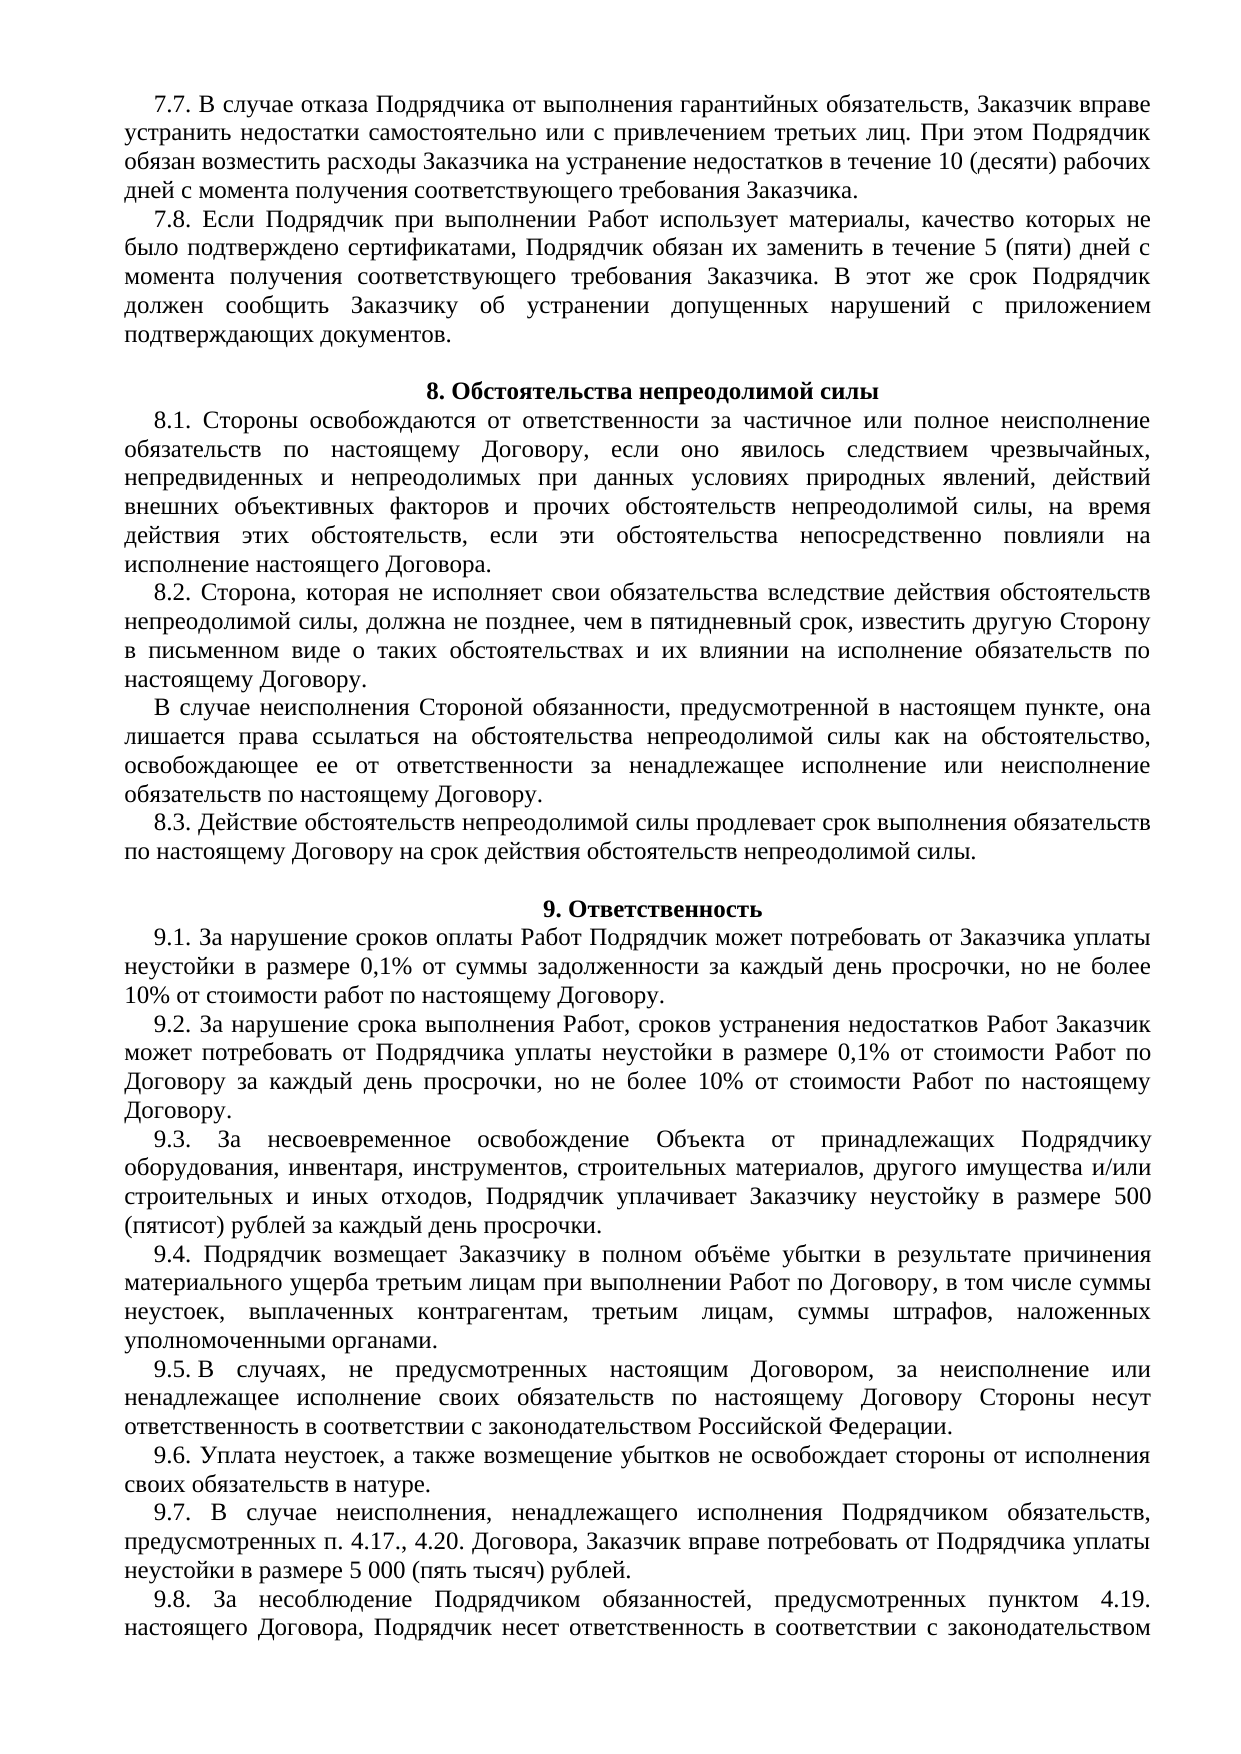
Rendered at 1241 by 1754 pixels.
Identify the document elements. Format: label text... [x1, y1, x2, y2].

text 9.2. За нарушение срока выполнения Работ, сроков устранения недостатков Работ Заказчик может потребовать от Подрядчика уплаты неустойки в размере 0,1% от стоимости Работ по Договору за каждый день просрочки, но не более 10% от стоимости Работ по настоящему Договору. [124, 1009, 1152, 1124]
text 8. Обстоятельства непреодолимой силы [124, 376, 1152, 405]
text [124, 1584, 1152, 1641]
text 9.1. За нарушение сроков оплаты Работ Подрядчик может потребовать от Заказчика уплаты неустойки в размере 0,1% от суммы задолженности за каждый день просрочки, но не более 10% от стоимости работ по настоящему Договору. [124, 922, 1152, 1009]
text 8.3. Действие обстоятельств непреодолимой силы продлевает срок выполнения обязательств по настоящему Договору на срок действия обстоятельств непреодолимой силы. [124, 807, 1152, 865]
text 9. Ответственность [124, 894, 1152, 922]
text 9.3. За несвоевременное освобождение Объекта от принадлежащих Подрядчику оборудования, инвентаря, инструментов, строительных материалов, другого имущества и/или строительных и иных отходов, Подрядчик уплачивает Заказчику неустойку в размере 500 (пятисот) рублей за каждый день просрочки. [124, 1124, 1152, 1239]
text 8.1. Стороны освобождаются от ответственности за частичное или полное неисполнение обязательств по настоящему Договору, если оно явилось следствием чрезвычайных, непредвиденных и непреодолимых при данных условиях природных явлений, действий внешних объективных факторов и прочих обстоятельств непреодолимой силы, на время действия этих обстоятельств, если эти обстоятельства непосредственно повлияли на исполнение настоящего Договора. [124, 405, 1152, 577]
text 9.6. Уплата неустоек, а также возмещение убытков не освобождает стороны от исполнения своих обязательств в натуре. [124, 1440, 1152, 1497]
text 9.4. Подрядчик возмещает Заказчику в полном объёме убытки в результате причинения материального ущерба третьим лицам при выполнении Работ по Договору, в том числе суммы неустоек, выплаченных контрагентам, третьим лицам, суммы штрафов, наложенных уполномоченными органами. [124, 1239, 1152, 1354]
text 7.7. В случае отказа Подрядчика от выполнения гарантийных обязательств, Заказчик вправе устранить недостатки самостоятельно или с привлечением третьих лиц. При этом Подрядчик обязан возместить расходы Заказчика на устранение недостатков в течение 10 (десяти) рабочих дней с момента получения соответствующего требования Заказчика. [124, 89, 1152, 204]
text 9.7. В случае неисполнения, ненадлежащего исполнения Подрядчиком обязательств, предусмотренных п. 4.17., 4.20. Договора, Заказчик вправе потребовать от Подрядчика уплаты неустойки в размере 5 000 (пять тысяч) рублей. [124, 1497, 1152, 1584]
text 7.8. Если Подрядчик при выполнении Работ использует материалы, качество которых не было подтверждено сертификатами, Подрядчик обязан их заменить в течение 5 (пяти) дней с момента получения соответствующего требования Заказчика. В этот же срок Подрядчик должен сообщить Заказчику об устранении допущенных нарушений с приложением подтверждающих документов. [124, 204, 1152, 347]
text В случае неисполнения Стороной обязанности, предусмотренной в настоящем пункте, она лишается права ссылаться на обстоятельства непреодолимой силы как на обстоятельство, освобождающее ее от ответственности за ненадлежащее исполнение или неисполнение обязательств по настоящему Договору. [124, 692, 1152, 807]
text 8.2. Сторона, которая не исполняет свои обязательства вследствие действия обстоятельств непреодолимой силы, должна не позднее, чем в пятидневный срок, известить другую Сторону в письменном виде о таких обстоятельствах и их влиянии на исполнение обязательств по настоящему Договору. [124, 577, 1152, 692]
text 9.5. В случаях, не предусмотренных настоящим Договором, за неисполнение или ненадлежащее исполнение своих обязательств по настоящему Договору Стороны несут ответственность в соответствии с законодательством Российской Федерации. [124, 1354, 1152, 1440]
